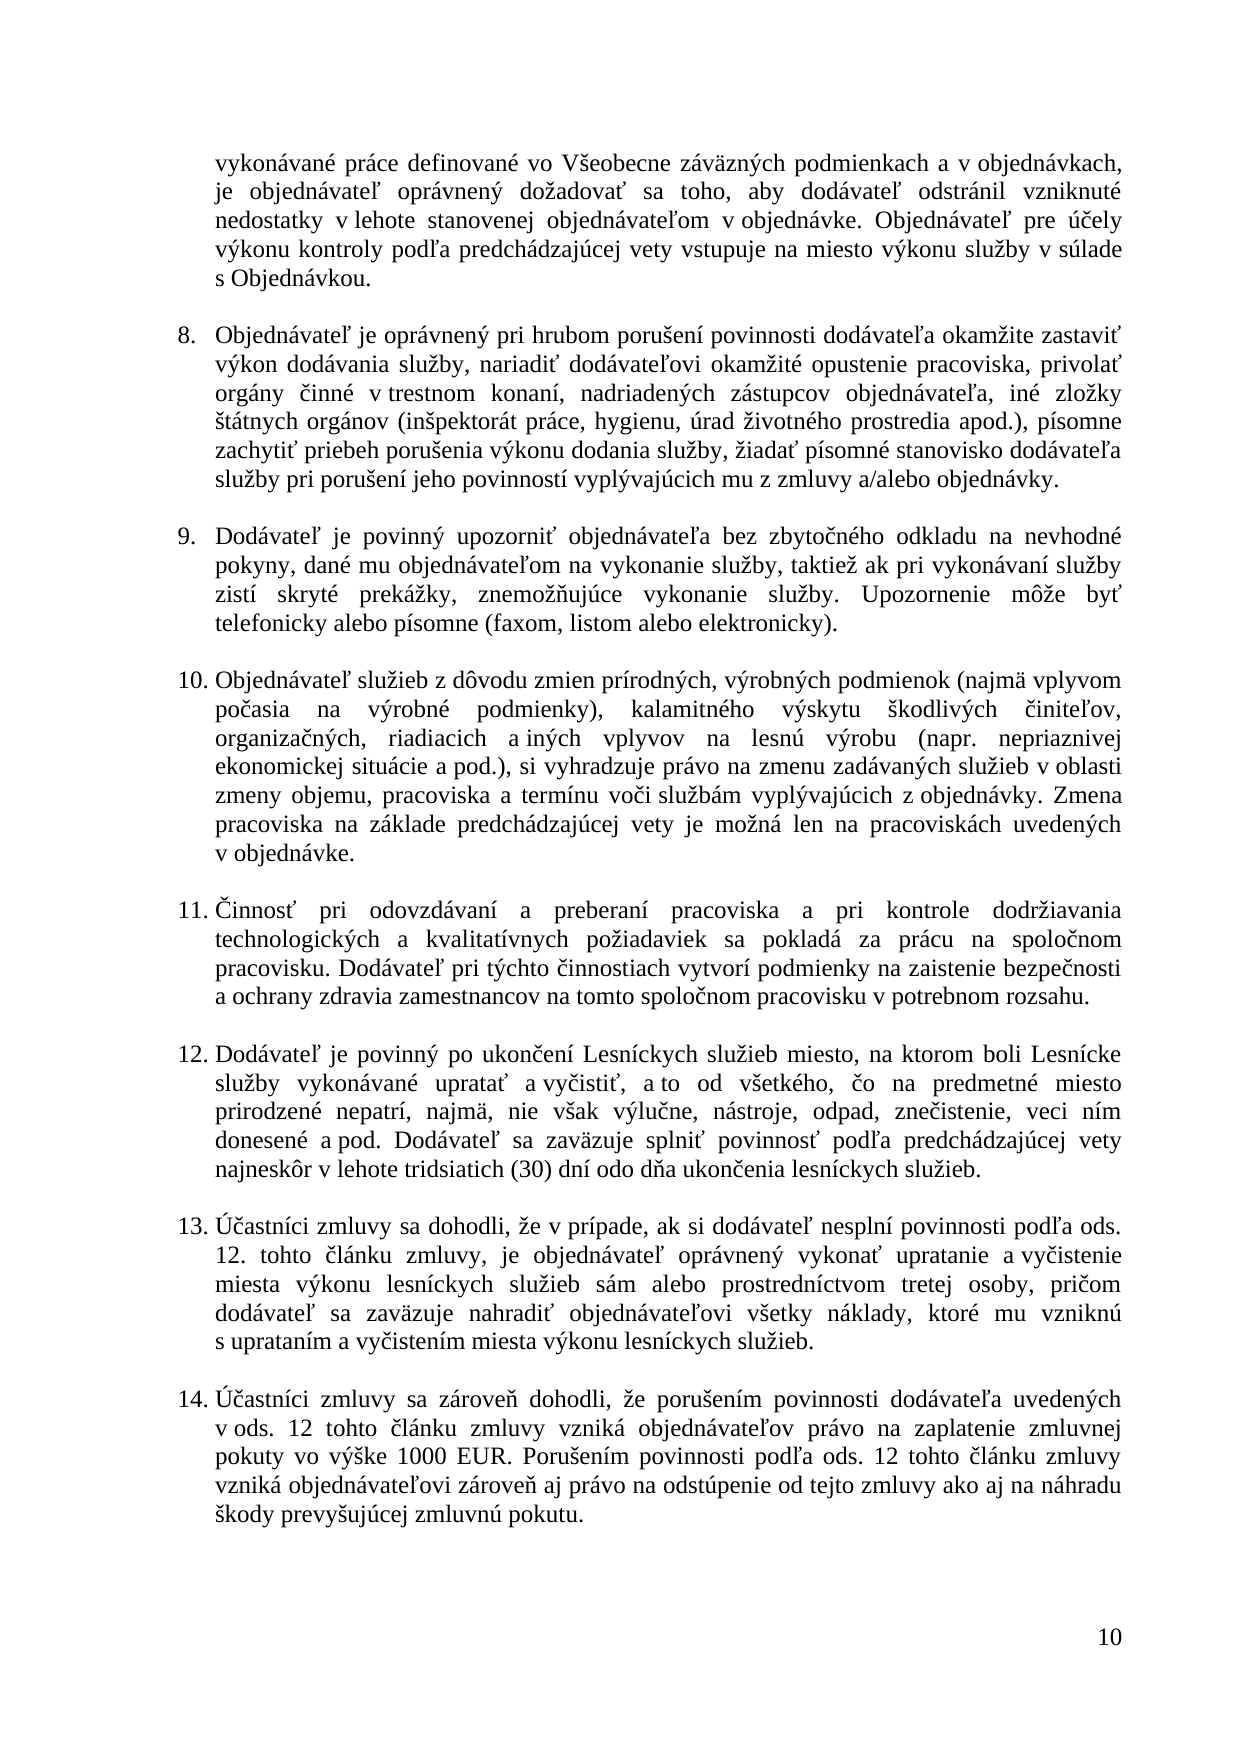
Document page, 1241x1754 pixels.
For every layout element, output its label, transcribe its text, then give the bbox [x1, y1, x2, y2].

list Účastníci zmluvy sa zároveň dohodli, že porušením povinnosti dodávateľa uvedených v ods. 12 tohto článku zmluvy vzniká objednávateľov právo na zaplatenie zmluvnej pokuty vo výške 1000 EUR. Porušením povinnosti podľa ods. 12 tohto článku zmluvy vzniká objednávateľovi zároveň aj právo na odstúpenie od tejto zmluvy ako aj na náhradu škody prevyšujúcej zmluvnú pokutu. [177, 1384, 1122, 1528]
list Objednávateľ je oprávnený pri hrubom porušení povinnosti dodávateľa okamžite zastaviť výkon dodávania služby, nariadiť dodávateľovi okamžité opustenie pracoviska, privolať orgány činné v trestnom konaní, nadriadených zástupcov objednávateľa, iné zložky štátnych orgánov (inšpektorát práce, hygienu, úrad životného prostredia apod.), písomne zachytiť priebeh porušenia výkonu dodania služby, žiadať písomné stanovisko dodávateľa služby pri porušení jeho povinností vyplývajúcich mu z zmluvy a/alebo objednávky. [177, 320, 1122, 493]
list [177, 148, 1122, 291]
list Dodávateľ je povinný po ukončení Lesníckych služieb miesto, na ktorom boli Lesnícke služby vykonávané upratať a vyčistiť, a to od všetkého, čo na predmetné miesto prirodzené nepatrí, najmä, nie však výlučne, nástroje, odpad, znečistenie, veci ním donesené a pod. Dodávateľ sa zaväzuje splniť povinnosť podľa predchádzajúcej vety najneskôr v lehote tridsiatich (30) dní odo dňa ukončenia lesníckych služieb. [177, 1039, 1122, 1183]
list Účastníci zmluvy sa dohodli, že v prípade, ak si dodávateľ nesplní povinnosti podľa ods. 12. tohto článku zmluvy, je objednávateľ oprávnený vykonať upratanie a vyčistenie miesta výkonu lesníckych služieb sám alebo prostredníctvom tretej osoby, pričom dodávateľ sa zaväzuje nahradiť objednávateľovi všetky náklady, ktoré mu vzniknú s uprataním a vyčistením miesta výkonu lesníckych služieb. [177, 1211, 1122, 1355]
list Činnosť pri odovzdávaní a preberaní pracoviska a pri kontrole dodržiavania technologických a kvalitatívnych požiadaviek sa pokladá za prácu na spoločnom pracovisku. Dodávateľ pri týchto činnostiach vytvorí podmienky na zaistenie bezpečnosti a ochrany zdravia zamestnancov na tomto spoločnom pracovisku v potrebnom rozsahu. [177, 895, 1122, 1010]
list Dodávateľ je povinný upozorniť objednávateľa bez zbytočného odkladu na nevhodné pokyny, dané mu objednávateľom na vykonanie služby, taktiež ak pri vykonávaní služby zistí skryté prekážky, znemožňujúce vykonanie služby. Upozornenie môže byť telefonicky alebo písomne (faxom, listom alebo elektronicky). [177, 521, 1122, 636]
list Objednávateľ služieb z dôvodu zmien prírodných, výrobných podmienok (najmä vplyvom počasia na výrobné podmienky), kalamitného výskytu škodlivých činiteľov, organizačných, riadiacich a iných vplyvov na lesnú výrobu (napr. nepriaznivej ekonomickej situácie a pod.), si vyhradzuje právo na zmenu zadávaných služieb v oblasti zmeny objemu, pracoviska a termínu voči službám vyplývajúcich z objednávky. Zmena pracoviska na základe predchádzajúcej vety je možná len na pracoviskách uvedených v objednávke. [177, 665, 1122, 866]
